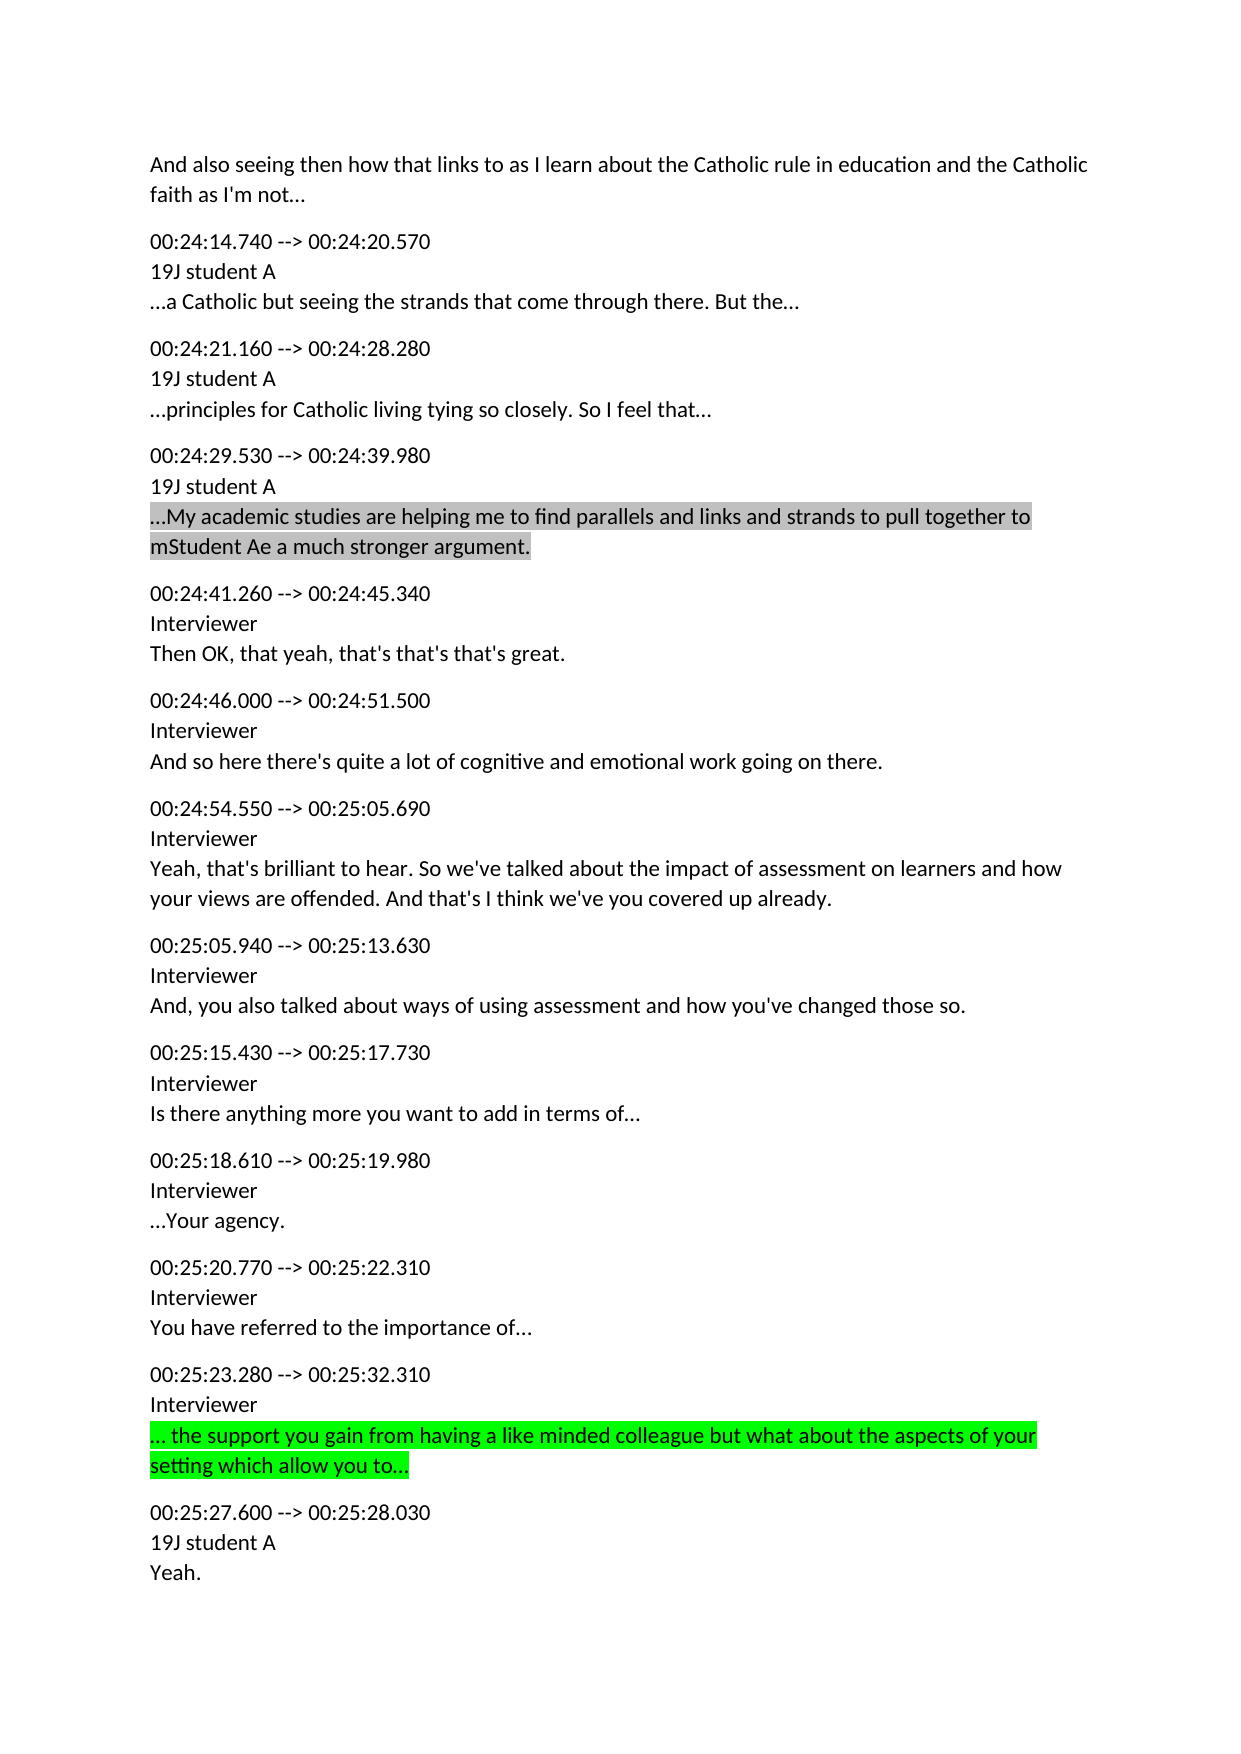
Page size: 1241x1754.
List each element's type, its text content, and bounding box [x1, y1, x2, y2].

text 00:24:41.260 --> 00:24:45.340 Interviewer Then OK, that yeah, that's that's that's great. [150, 579, 1090, 668]
text 00:24:54.550 --> 00:25:05.690 Interviewer Yeah, that's brilliant to hear. So we've talked about the impact of assessment on learners and how your views are offended. And that's I think we've you covered up already. [150, 794, 1090, 912]
text 00:24:21.160 --> 00:24:28.280 19J student A …principles for Catholic living tying so closely. So I feel that… [150, 334, 1090, 423]
text 00:24:29.530 --> 00:24:39.980 19J student A …My academic studies are helping me to find parallels and links and strands to pull together to mStudent Ae a much stronger argument. [150, 442, 1090, 560]
text 00:24:14.740 --> 00:24:20.570 19J student A …a Catholic but seeing the strands that come through there. But the… [150, 227, 1090, 316]
text 00:25:15.430 --> 00:25:17.730 Interviewer Is there anything more you want to add in terms of… [150, 1038, 1090, 1127]
text 00:25:20.770 --> 00:25:22.310 Interviewer You have referred to the importance of... [150, 1253, 1090, 1342]
text 00:24:46.000 --> 00:24:51.500 Interviewer And so here there's quite a lot of cognitive and emotional work going on there. [150, 686, 1090, 775]
text 00:25:18.610 --> 00:25:19.980 Interviewer …Your agency. [150, 1146, 1090, 1234]
text 00:25:05.940 --> 00:25:13.630 Interviewer And, you also talked about ways of using assessment and how you've changed those so. [150, 931, 1090, 1020]
text 00:25:27.600 --> 00:25:28.030 19J student A Yeah. [150, 1498, 1090, 1586]
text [150, 150, 1090, 208]
text 00:25:23.280 --> 00:25:32.310 Interviewer … the support you gain from having a like minded colleague but what about the aspects of your setting which allow you to… [150, 1360, 1090, 1479]
